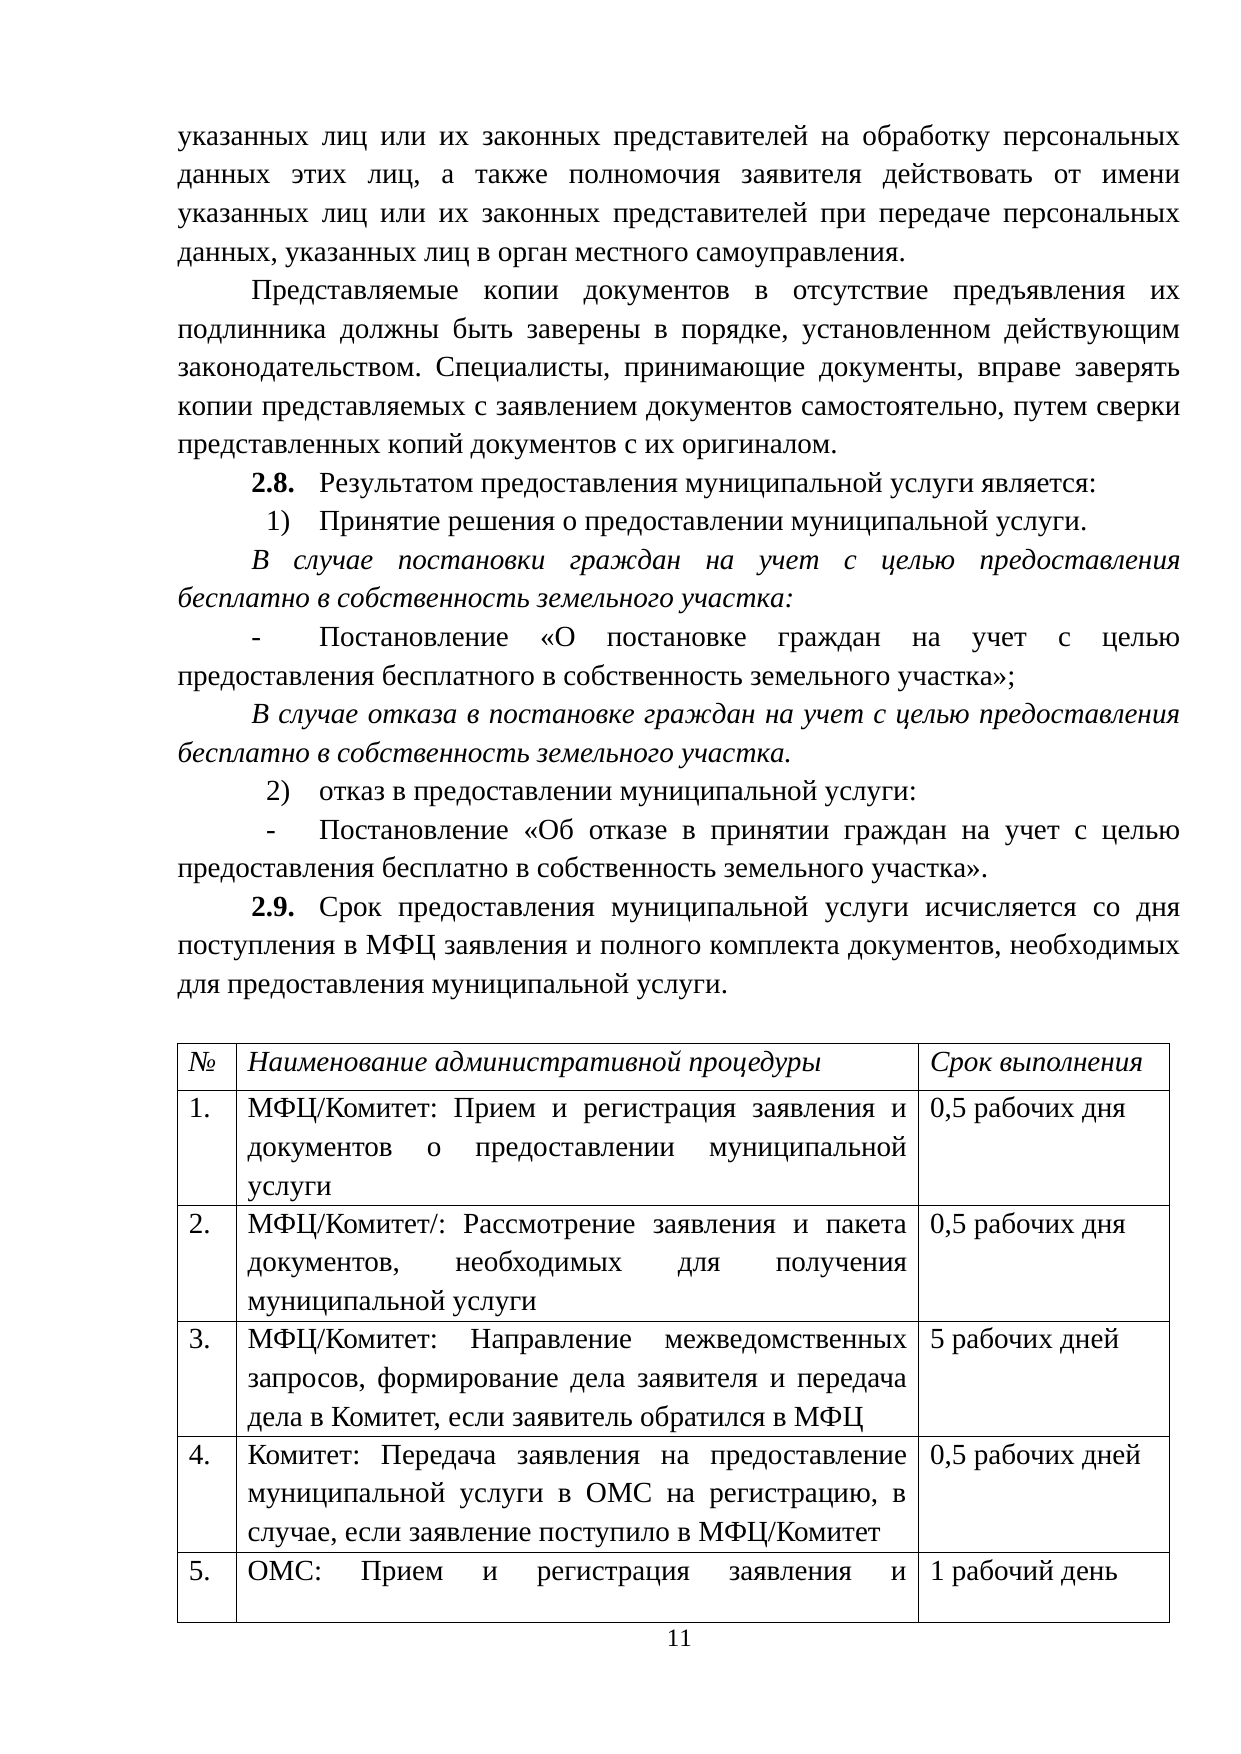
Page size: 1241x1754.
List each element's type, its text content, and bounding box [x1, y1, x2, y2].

table_cell МФЦ/Комитет: Прием и регистрация заявления и документов о предоставлении муниципальной услуги [237, 1091, 918, 1205]
table_cell 0,5 рабочих дней [919, 1437, 1169, 1552]
text 2.8. Результатом предоставления муниципальной услуги является: [177, 465, 1181, 498]
table_cell 5 рабочих дней [919, 1322, 1169, 1436]
text - Постановление «О постановке граждан на учет с целью предоставления бесплатного в собственность земельного участка»; [177, 619, 1181, 691]
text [177, 118, 1181, 267]
text 1) Принятие решения о предоставлении муниципальной услуги. [177, 503, 1181, 537]
table_cell 4. [178, 1437, 236, 1552]
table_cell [237, 1553, 918, 1622]
table_cell 3. [178, 1322, 236, 1436]
table_header № [178, 1044, 236, 1089]
table_cell 0,5 рабочих дня [919, 1091, 1169, 1205]
table_cell 0,5 рабочих дня [919, 1206, 1169, 1321]
table_header Срок выполнения [919, 1044, 1169, 1089]
table_cell 1 рабочий день [919, 1553, 1169, 1622]
text 2) отказ в предоставлении муниципальной услуги: [177, 773, 1181, 807]
text - Постановление «Об отказе в принятии граждан на учет с целью предоставления бесплатно в собственность земельного участка». [177, 812, 1181, 884]
table_cell 1. [178, 1091, 236, 1205]
table_cell МФЦ/Комитет: Направление межведомственных запросов, формирование дела заявителя и передача дела в Комитет, если заявитель обратился в МФЦ [237, 1322, 918, 1436]
text В случае отказа в постановке граждан на учет с целью предоставления бесплатно в собственность земельного участка. [177, 696, 1181, 768]
table_cell 2. [178, 1206, 236, 1321]
table_cell 5. [178, 1553, 236, 1622]
text В случае постановки граждан на учет с целью предоставления бесплатно в собственность земельного участка: [177, 542, 1181, 614]
table_cell Комитет: Передача заявления на предоставление муниципальной услуги в ОМС на регистрацию, в случае, если заявление поступило в МФЦ/Комитет [237, 1437, 918, 1552]
text Представляемые копии документов в отсутствие предъявления их подлинника должны быть заверены в порядке, установленном действующим законодательством. Специалисты, принимающие документы, вправе заверять копии представляемых с заявлением документов самостоятельно, путем сверки представленных копий документов с их оригиналом. [177, 272, 1181, 460]
text 2.9. Срок предоставления муниципальной услуги исчисляется со дня поступления в МФЦ заявления и полного комплекта документов, необходимых для предоставления муниципальной услуги. [177, 889, 1181, 999]
table_header Наименование административной процедуры [237, 1044, 918, 1089]
table_cell МФЦ/Комитет/: Рассмотрение заявления и пакета документов, необходимых для получения муниципальной услуги [237, 1206, 918, 1321]
